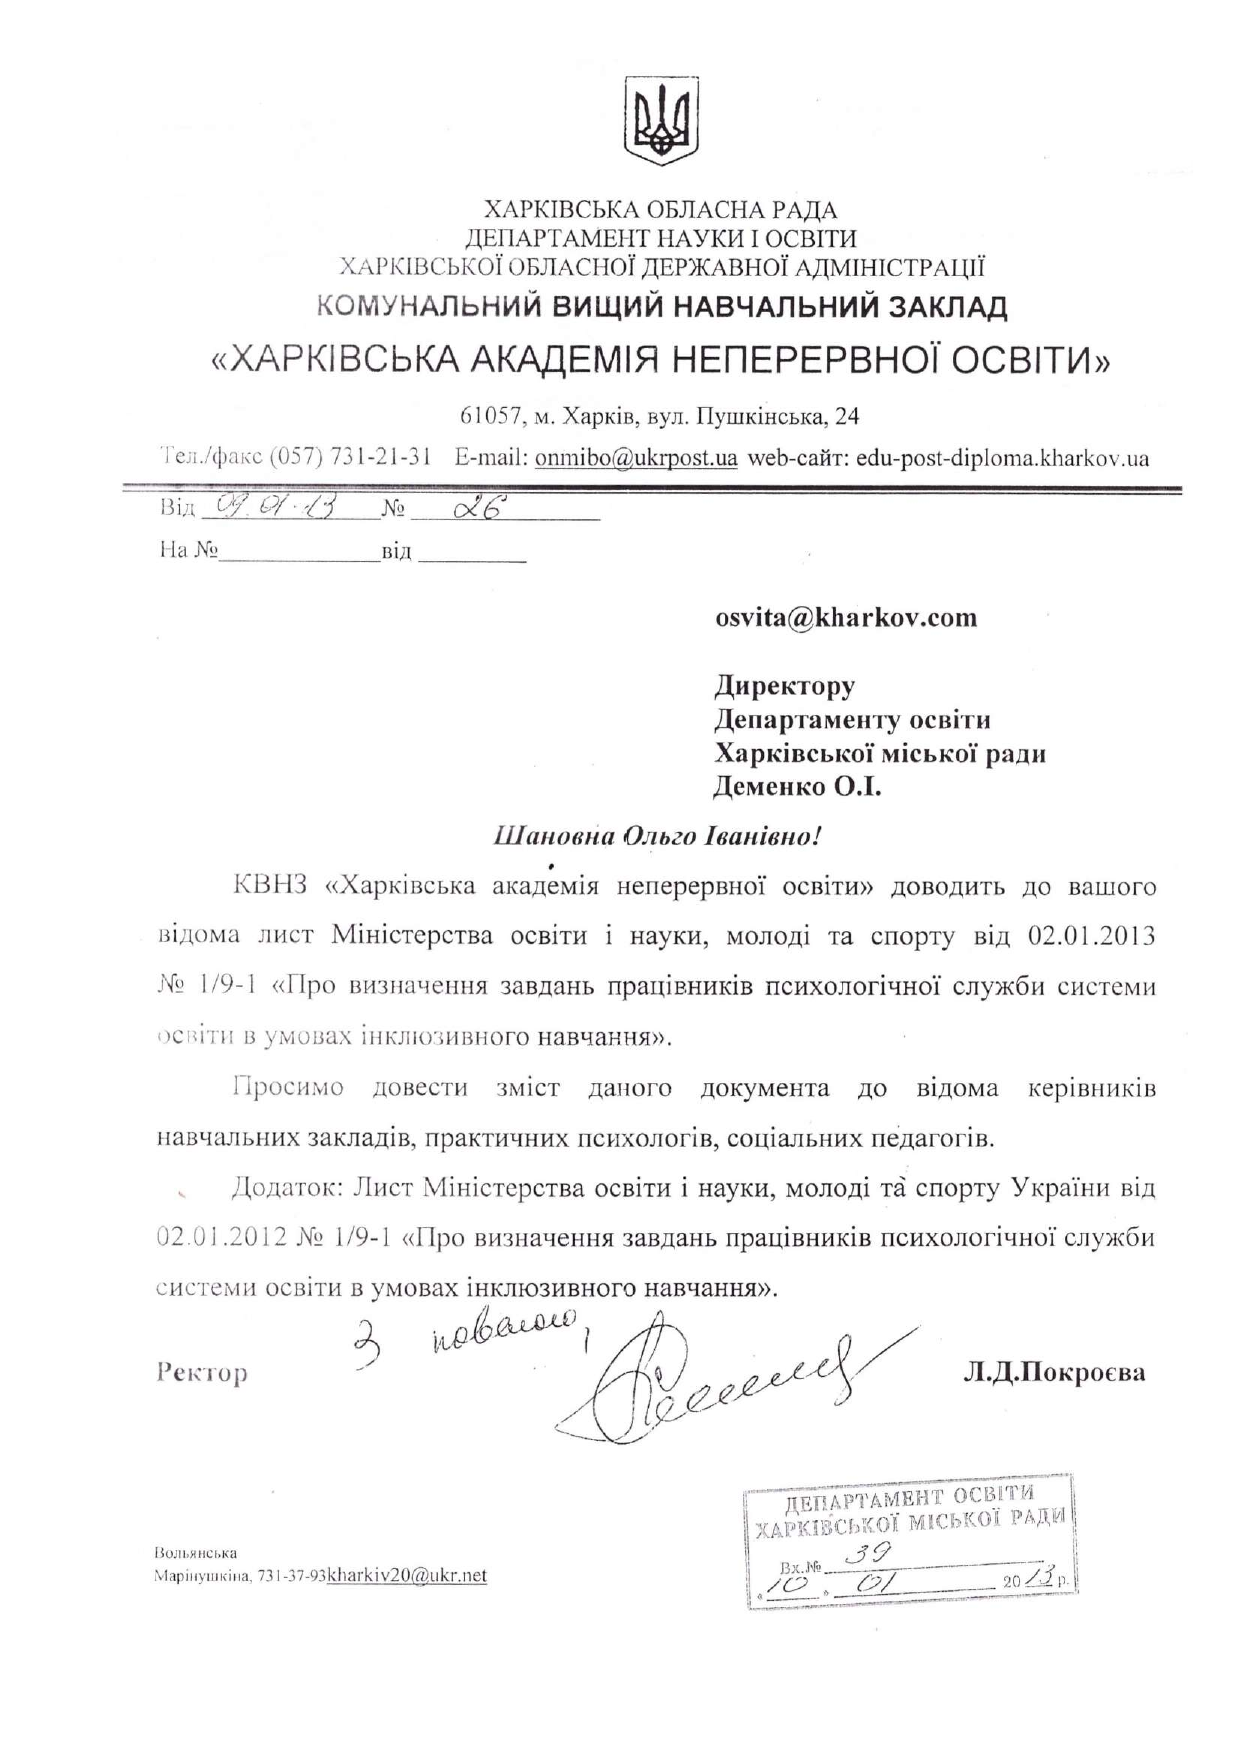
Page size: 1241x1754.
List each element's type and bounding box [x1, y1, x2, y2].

picture [114, 59, 1194, 1632]
